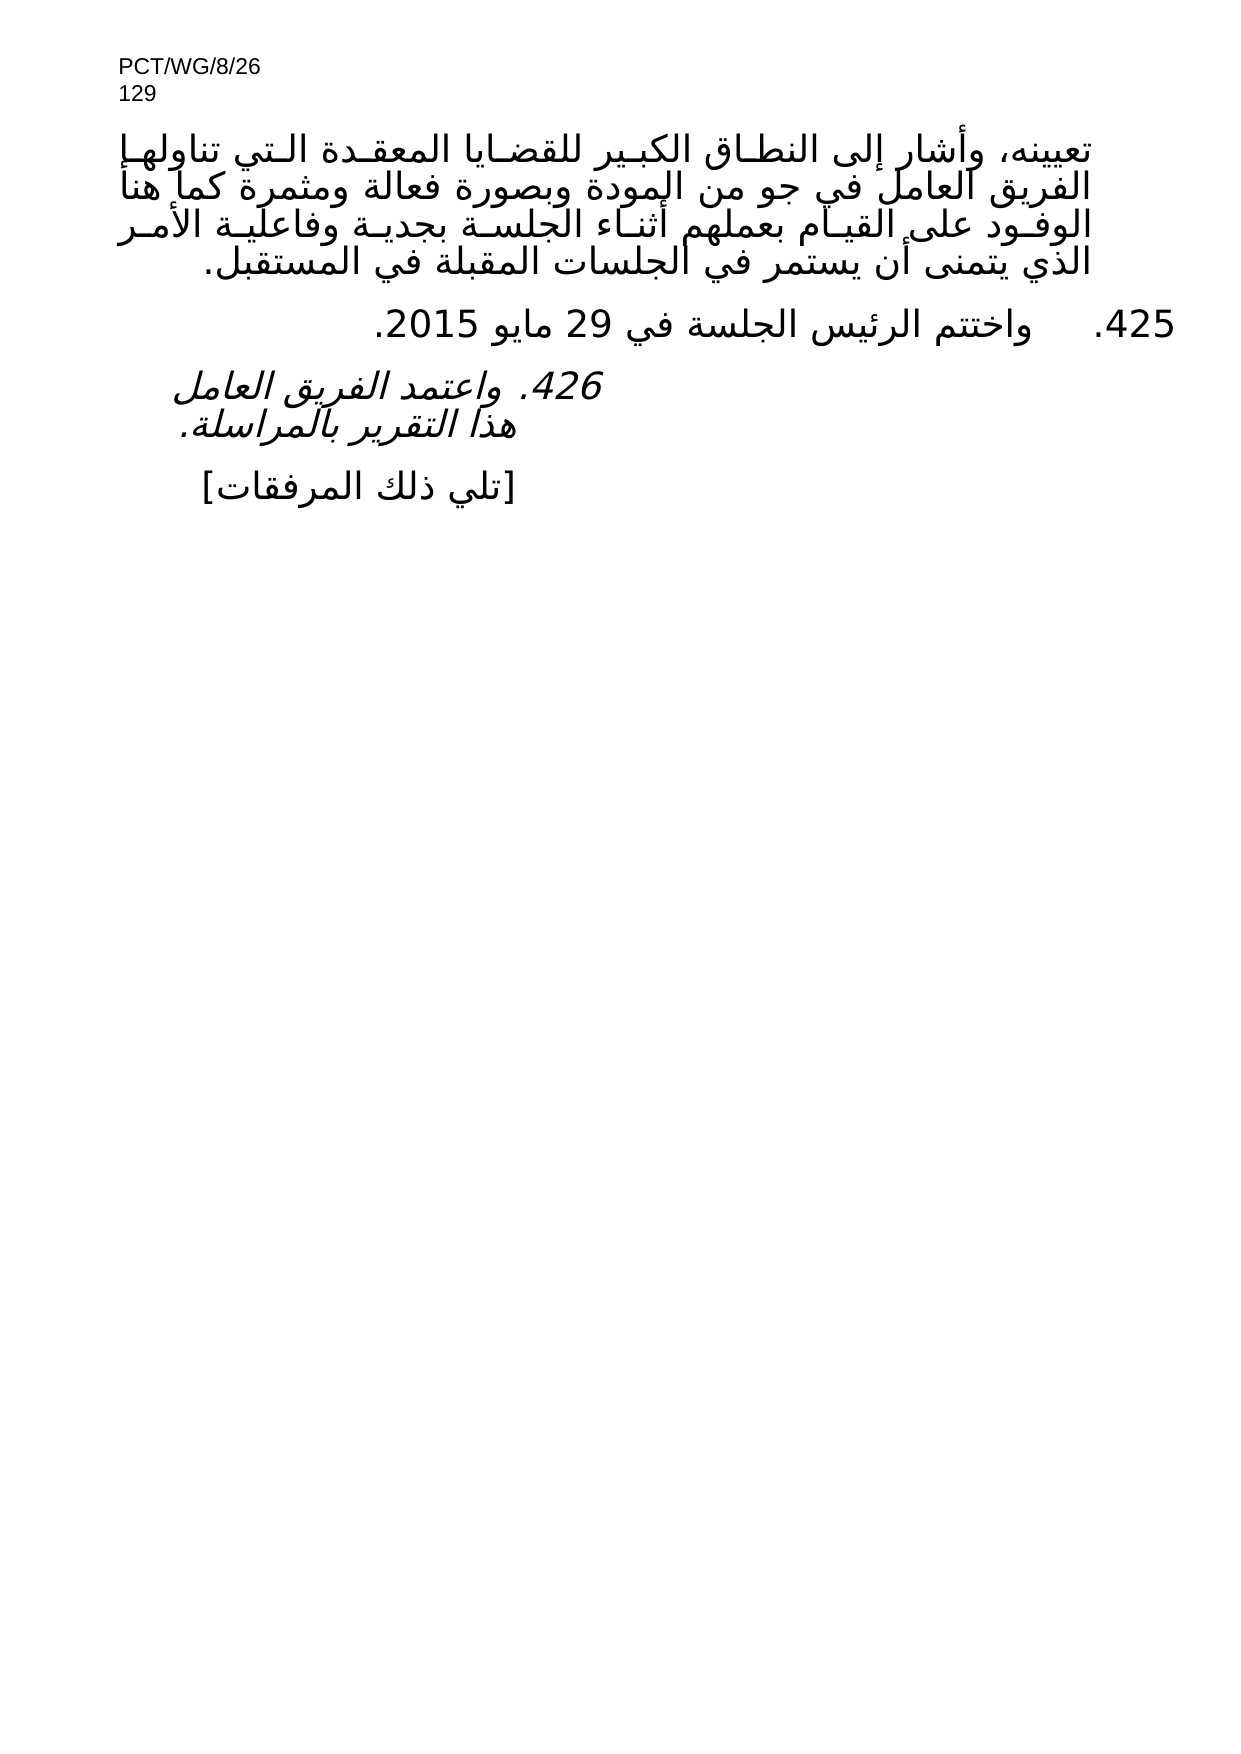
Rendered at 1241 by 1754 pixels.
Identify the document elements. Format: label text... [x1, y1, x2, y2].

text واختتم الرئيس الجلسة في 29 مايو 2015. [118, 307, 1092, 345]
text [تلي ذلك المرفقات] [118, 470, 347, 507]
text واعتمد الفريق العامل هذا التقرير بالمراسلة. [118, 370, 517, 445]
text [تلي ذلك المرفقات] [306, 470, 516, 507]
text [118, 132, 1092, 282]
